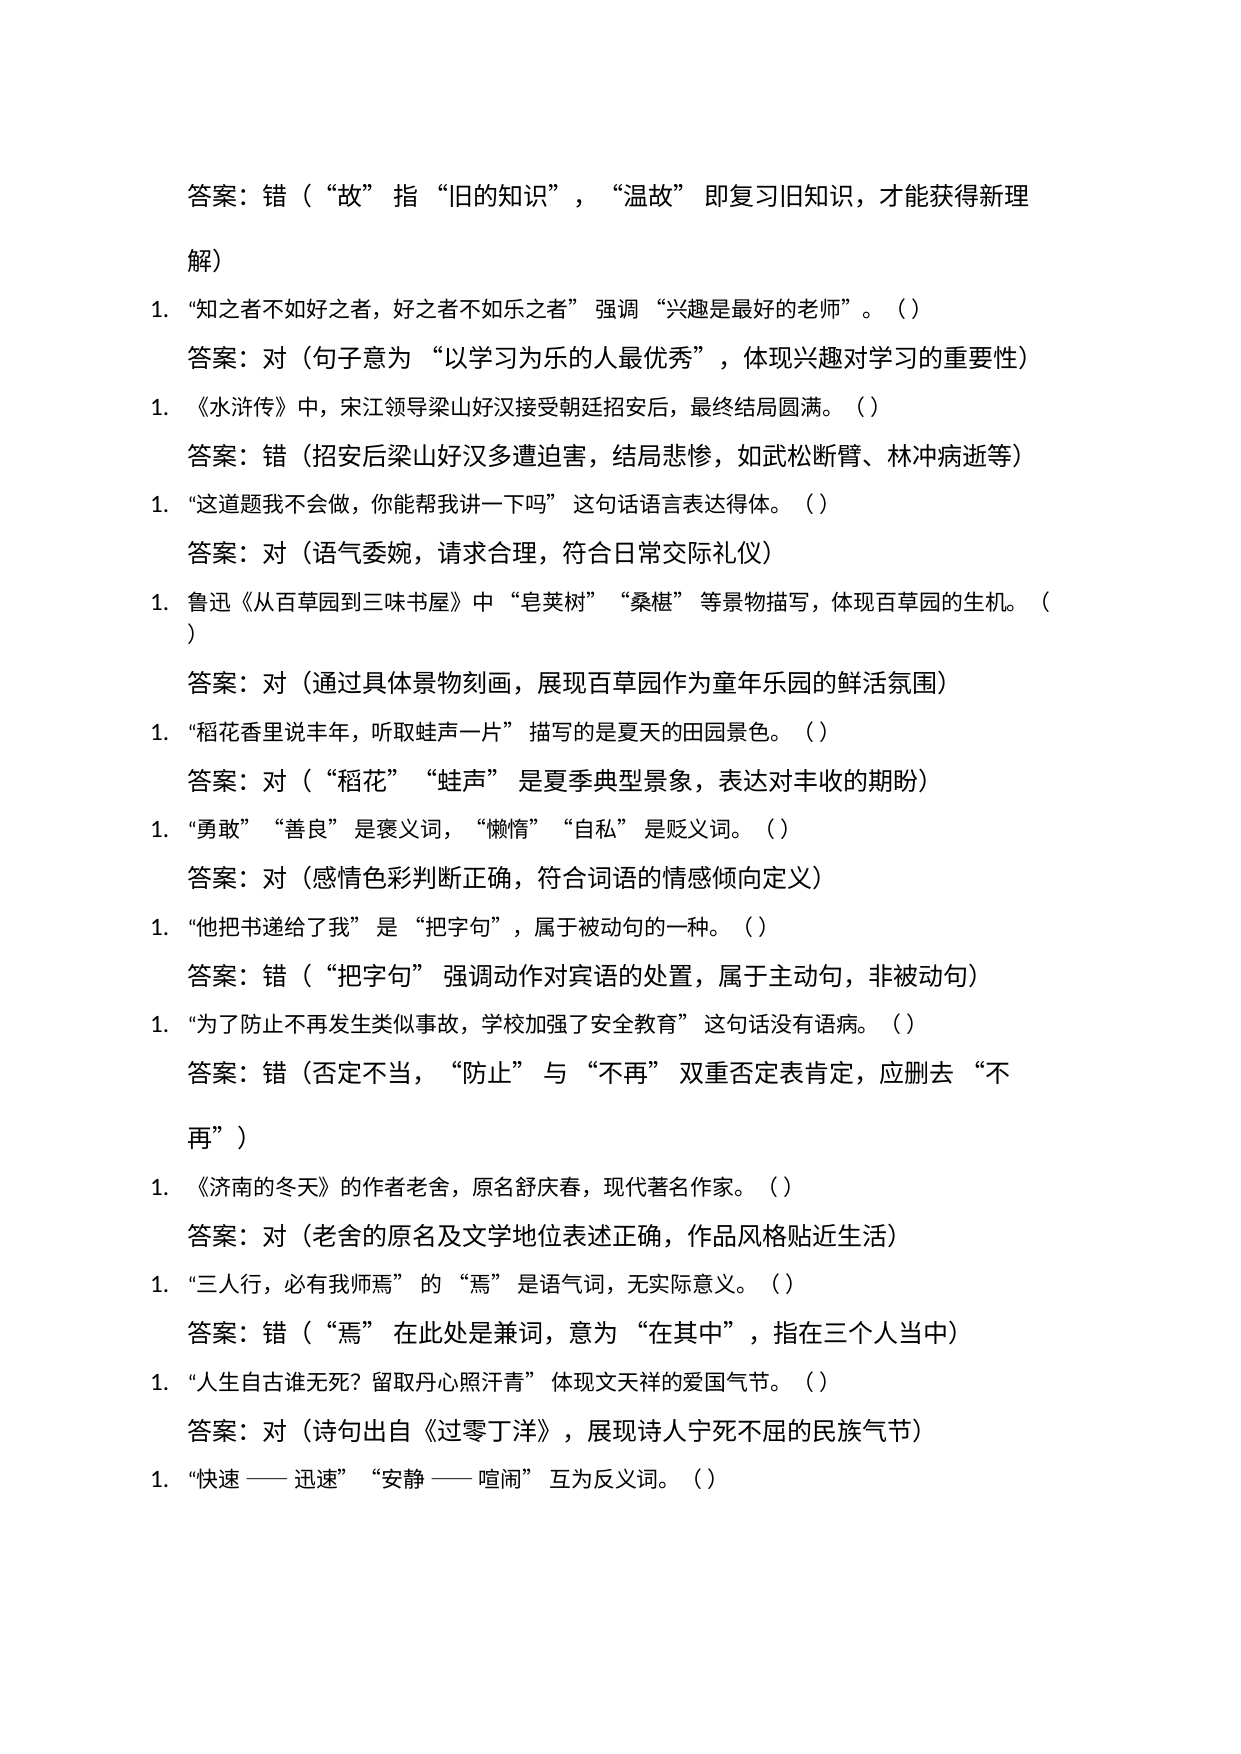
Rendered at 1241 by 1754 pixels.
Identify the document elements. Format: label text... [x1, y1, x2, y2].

list “知之者不如好之者，好之者不如乐之者” 强调 “兴趣是最好的老师”。（ ） [150, 292, 1053, 324]
list 《济南的冬天》的作者老舍，原名舒庆春，现代著名作家。（ ） [150, 1169, 1053, 1202]
list “三人行，必有我师焉” 的 “焉” 是语气词，无实际意义。（ ） [150, 1267, 1053, 1299]
text 答案：错（招安后梁山好汉多遭迫害，结局悲惨，如武松断臂、林冲病逝等） [187, 422, 1053, 487]
text 答案：错（“故” 指 “旧的知识”，“温故” 即复习旧知识，才能获得新理解） [187, 162, 1053, 292]
text 答案：对（感情色彩判断正确，符合词语的情感倾向定义） [187, 844, 1053, 909]
list “勇敢”“善良” 是褒义词，“懒惰”“自私” 是贬义词。（ ） [150, 812, 1053, 844]
text 答案：对（老舍的原名及文学地位表述正确，作品风格贴近生活） [187, 1202, 1053, 1267]
list “这道题我不会做，你能帮我讲一下吗” 这句话语言表达得体。（ ） [150, 487, 1053, 519]
text 答案：错（“焉” 在此处是兼词，意为 “在其中”，指在三个人当中） [187, 1299, 1053, 1364]
list 鲁迅《从百草园到三味书屋》中 “皂荚树”“桑椹” 等景物描写，体现百草园的生机。（ ） [150, 584, 1053, 649]
list “人生自古谁无死？留取丹心照汗青” 体现文天祥的爱国气节。（ ） [150, 1364, 1053, 1397]
text 答案：对（诗句出自《过零丁洋》，展现诗人宁死不屈的民族气节） [187, 1397, 1053, 1462]
text 答案：对（语气委婉，请求合理，符合日常交际礼仪） [187, 519, 1053, 584]
list “他把书递给了我” 是 “把字句”，属于被动句的一种。（ ） [150, 909, 1053, 942]
text 答案：错（“把字句” 强调动作对宾语的处置，属于主动句，非被动句） [187, 942, 1053, 1007]
list “为了防止不再发生类似事故，学校加强了安全教育” 这句话没有语病。（ ） [150, 1007, 1053, 1039]
text 答案：错（否定不当，“防止” 与 “不再” 双重否定表肯定，应删去 “不再”） [187, 1039, 1053, 1169]
text 答案：对（通过具体景物刻画，展现百草园作为童年乐园的鲜活氛围） [187, 649, 1053, 714]
text 答案：对（“稻花”“蛙声” 是夏季典型景象，表达对丰收的期盼） [187, 747, 1053, 812]
list “快速 —— 迅速”“安静 —— 喧闹” 互为反义词。（ ） [150, 1462, 1053, 1494]
list 《水浒传》中，宋江领导梁山好汉接受朝廷招安后，最终结局圆满。（ ） [150, 389, 1053, 422]
text 答案：对（句子意为 “以学习为乐的人最优秀”，体现兴趣对学习的重要性） [187, 324, 1053, 389]
list “稻花香里说丰年，听取蛙声一片” 描写的是夏天的田园景色。（ ） [150, 714, 1053, 747]
